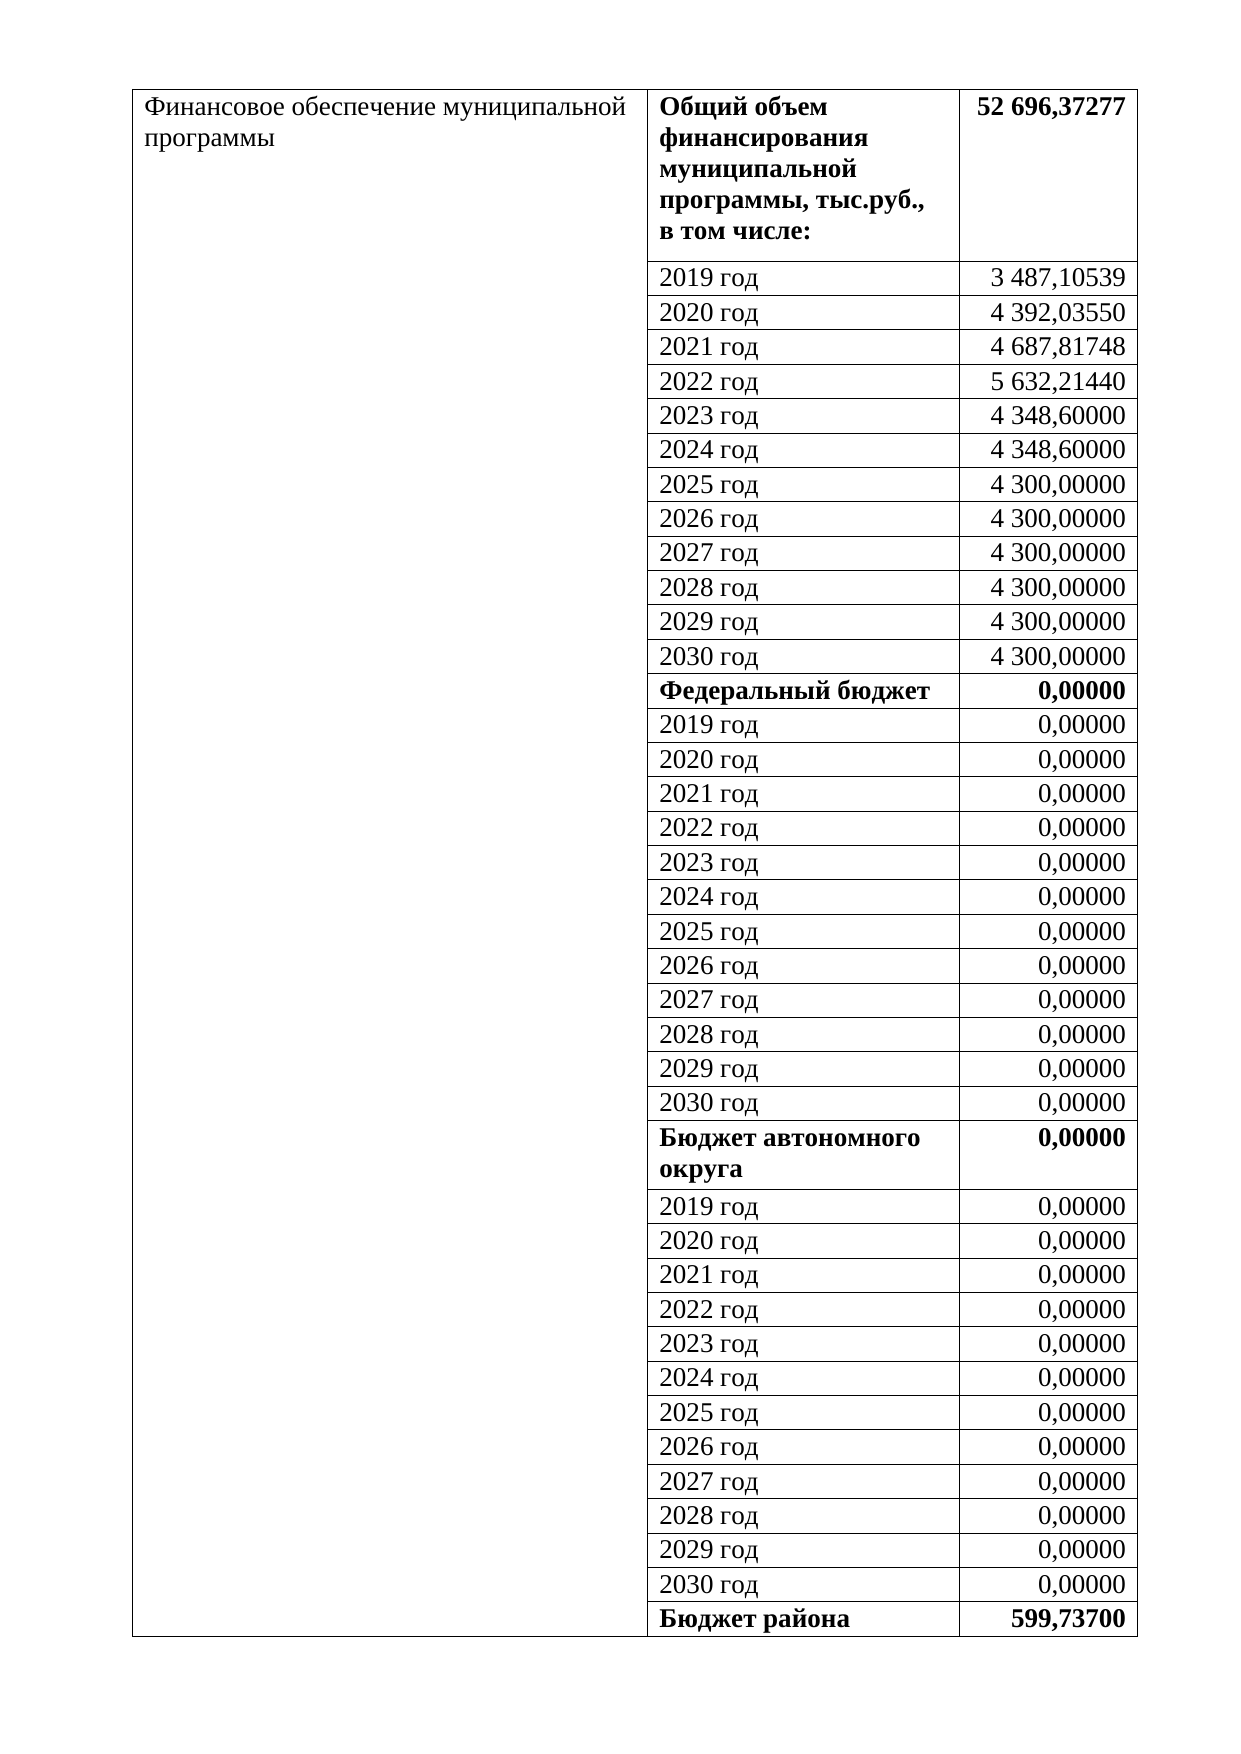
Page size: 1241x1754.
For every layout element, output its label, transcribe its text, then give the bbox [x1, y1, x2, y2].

table_cell 2023 год [648, 399, 959, 432]
table_cell 0,00000 [960, 1224, 1137, 1257]
table_cell 2020 год [648, 743, 959, 776]
table_cell 2028 год [648, 1018, 959, 1051]
table_cell 2022 год [648, 365, 959, 398]
table_cell 4 300,00000 [960, 468, 1137, 501]
table_cell Федеральный бюджет [648, 674, 959, 707]
table_cell 0,00000 [960, 1087, 1137, 1120]
table_cell 2019 год [648, 709, 959, 742]
table_cell 2020 год [648, 1224, 959, 1257]
table_cell 2027 год [648, 984, 959, 1017]
table_cell 2030 год [648, 1087, 959, 1120]
table_cell 0,00000 [960, 1465, 1137, 1498]
table_cell 2024 год [648, 1362, 959, 1395]
table_cell 2030 год [648, 1568, 959, 1601]
table_cell 2027 год [648, 1465, 959, 1498]
table_cell 0,00000 [960, 1018, 1137, 1051]
table_cell 0,00000 [960, 812, 1137, 845]
table_cell 0,00000 [960, 1052, 1137, 1086]
table_cell 0,00000 [960, 984, 1137, 1017]
table_cell Бюджет автономного округа [648, 1121, 959, 1189]
table_cell 2020 год [648, 296, 959, 329]
table_cell 52 696,37277 [960, 90, 1137, 261]
table_cell 0,00000 [960, 846, 1137, 879]
table_cell 0,00000 [960, 915, 1137, 948]
table_cell 0,00000 [960, 1568, 1137, 1601]
table_cell 2023 год [648, 846, 959, 879]
table_cell 2027 год [648, 537, 959, 570]
table_cell 0,00000 [960, 1499, 1137, 1532]
table_cell 4 300,00000 [960, 537, 1137, 570]
table_cell 0,00000 [960, 880, 1137, 914]
table_cell 2029 год [648, 1052, 959, 1086]
table_cell 2019 год [648, 1190, 959, 1223]
table_cell 2030 год [648, 640, 959, 673]
table_cell 2021 год [648, 330, 959, 364]
table_cell 0,00000 [960, 777, 1137, 811]
table_cell 2019 год [648, 262, 959, 295]
table_cell 0,00000 [960, 709, 1137, 742]
table_cell 2025 год [648, 915, 959, 948]
table_cell 2024 год [648, 880, 959, 914]
table_cell 4 300,00000 [960, 640, 1137, 673]
table_cell 0,00000 [960, 1362, 1137, 1395]
table_cell 2025 год [648, 468, 959, 501]
table_cell 3 487,10539 [960, 262, 1137, 295]
table_cell 0,00000 [960, 1534, 1137, 1567]
table_cell 0,00000 [960, 1121, 1137, 1189]
table_cell 4 392,03550 [960, 296, 1137, 329]
table_cell 2029 год [648, 605, 959, 639]
table_cell 0,00000 [960, 1293, 1137, 1326]
table_cell Общий объем финансирования муниципальной программы, тыс.руб., в том числе: [648, 90, 959, 261]
table_cell 0,00000 [960, 1327, 1137, 1361]
table_cell 2022 год [648, 1293, 959, 1326]
table_cell 0,00000 [960, 949, 1137, 982]
table_cell 0,00000 [960, 1430, 1137, 1464]
table_cell 4 300,00000 [960, 605, 1137, 639]
table_cell 2028 год [648, 571, 959, 604]
table_cell 4 300,00000 [960, 571, 1137, 604]
table_cell 2026 год [648, 502, 959, 536]
table_cell 0,00000 [960, 674, 1137, 707]
table_cell 4 300,00000 [960, 502, 1137, 536]
table_cell 0,00000 [960, 1259, 1137, 1292]
table_cell 5 632,21440 [960, 365, 1137, 398]
table_cell 2022 год [648, 812, 959, 845]
table_cell 0,00000 [960, 743, 1137, 776]
table_cell 2029 год [648, 1534, 959, 1567]
table_cell 2026 год [648, 949, 959, 982]
table_cell 599,73700 [960, 1602, 1137, 1636]
table_cell 2026 год [648, 1430, 959, 1464]
table_cell 2021 год [648, 1259, 959, 1292]
table_cell 0,00000 [960, 1190, 1137, 1223]
table_cell 4 348,60000 [960, 399, 1137, 432]
table_cell 0,00000 [960, 1396, 1137, 1429]
table_cell 2023 год [648, 1327, 959, 1361]
table_cell 2028 год [648, 1499, 959, 1532]
table_cell Финансовое обеспечение муниципальной программы [133, 90, 647, 1636]
table_cell 4 687,81748 [960, 330, 1137, 364]
table_cell 4 348,60000 [960, 434, 1137, 467]
table_cell 2024 год [648, 434, 959, 467]
table_cell Бюджет района [648, 1602, 959, 1636]
table_cell 2025 год [648, 1396, 959, 1429]
table_cell 2021 год [648, 777, 959, 811]
